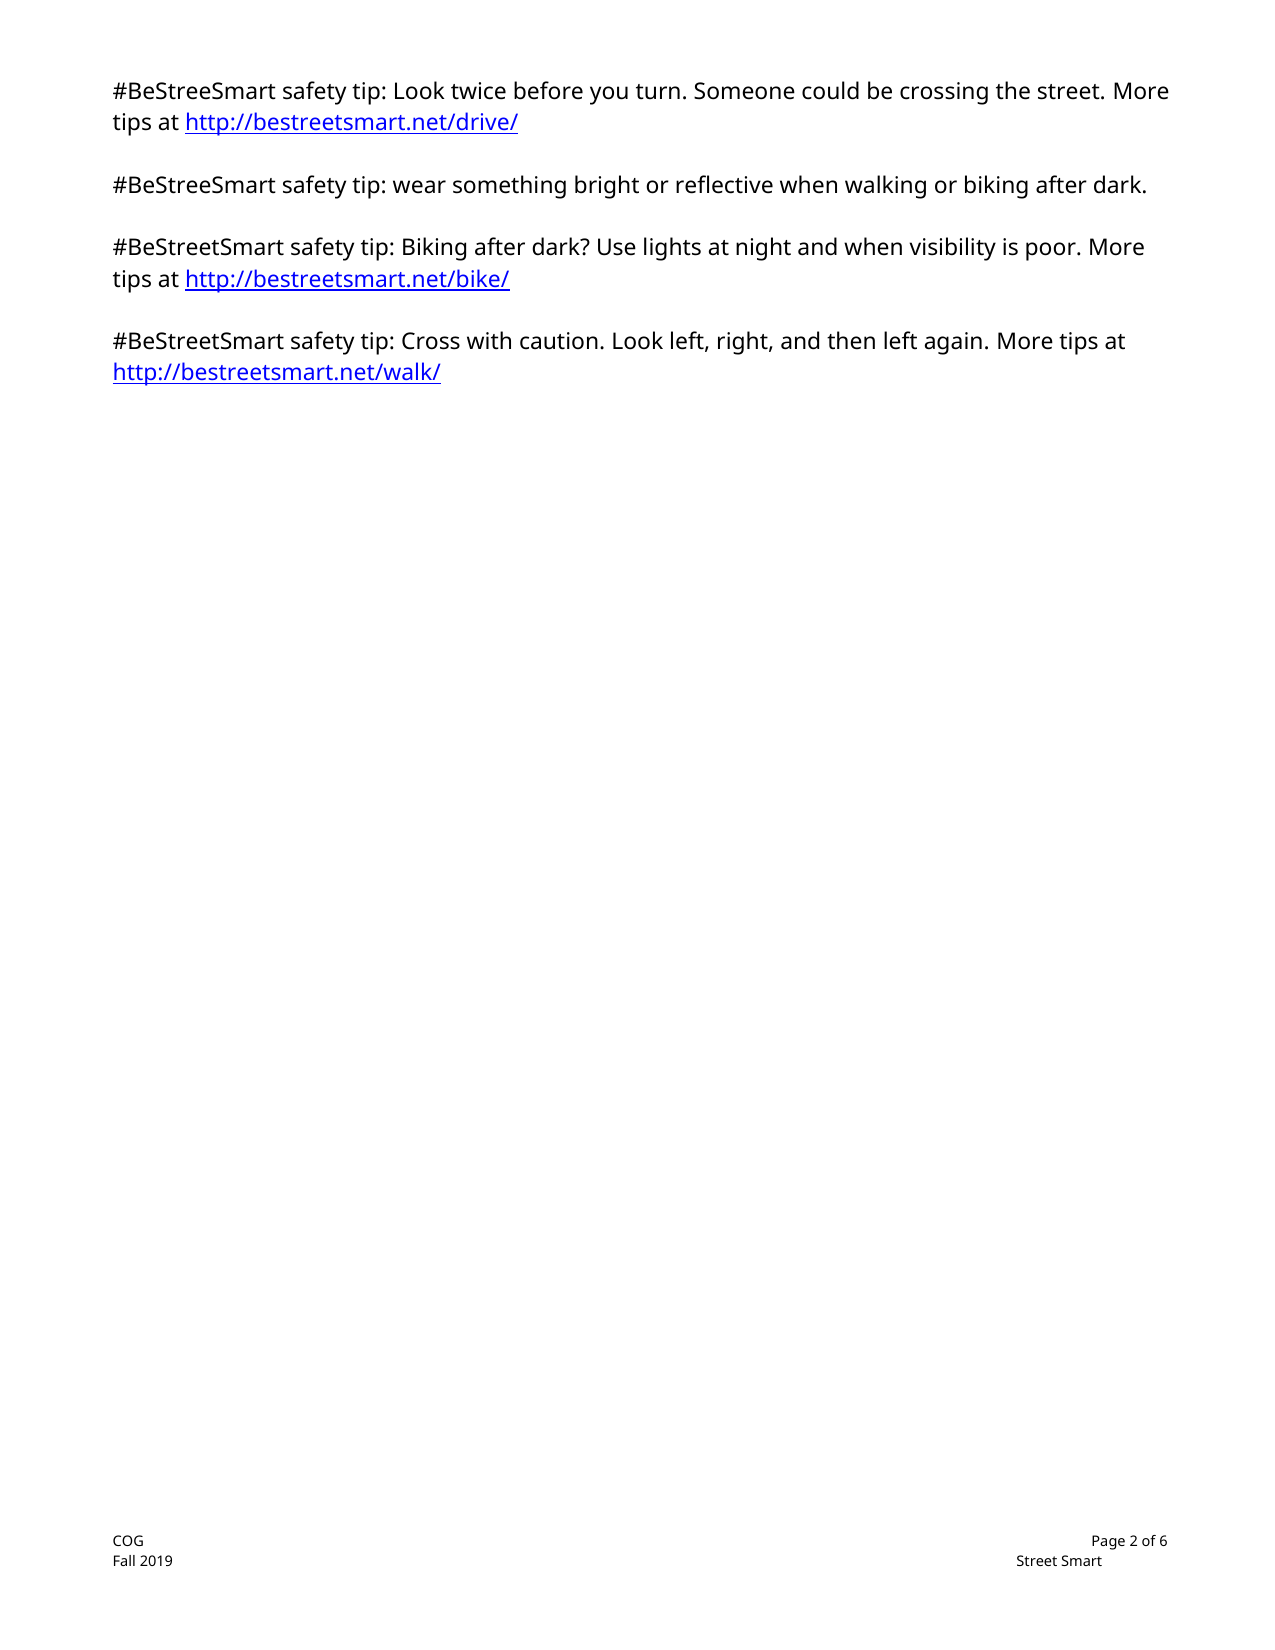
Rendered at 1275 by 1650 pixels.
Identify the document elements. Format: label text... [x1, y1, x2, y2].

text #BeStreeSmart safety tip: Look twice before you turn. Someone could be crossing the street. More tips at http://bestreetsmart.net/drive/ [112, 75, 1181, 137]
text #BeStreetSmart safety tip: Cross with caution. Look left, right, and then left again. More tips at http://bestreetsmart.net/walk/ [112, 325, 1181, 387]
text #BeStreeSmart safety tip: wear something bright or reflective when walking or biking after dark. [112, 169, 1181, 200]
text #BeStreetSmart safety tip: Biking after dark? Use lights at night and when visibility is poor. More tips at http://bestreetsmart.net/bike/ [112, 231, 1181, 294]
